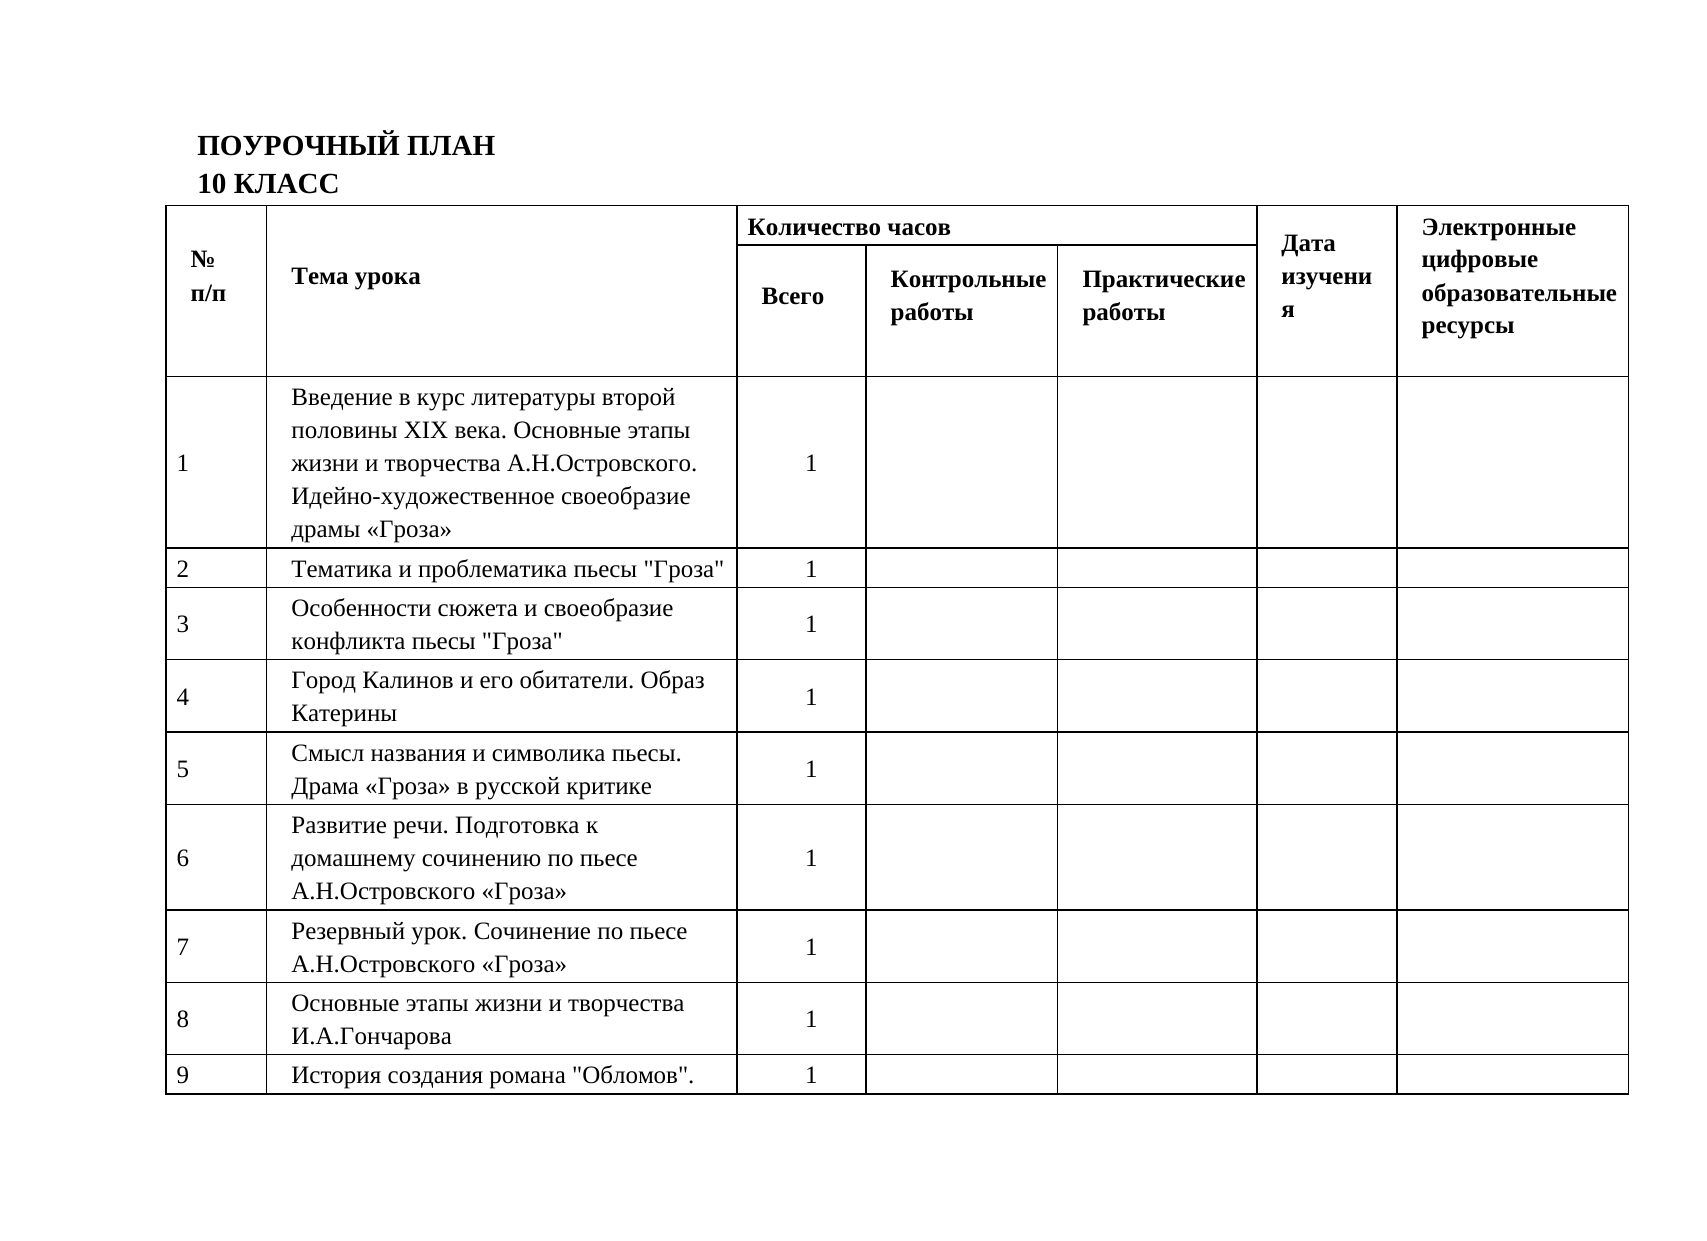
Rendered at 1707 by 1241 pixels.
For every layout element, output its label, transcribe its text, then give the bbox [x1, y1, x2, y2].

table_cell 1 [738, 549, 865, 586]
table_cell [867, 377, 1057, 547]
table_cell [1398, 588, 1628, 659]
table_cell 1 [738, 588, 865, 659]
table_cell [867, 660, 1057, 731]
table_cell 1 [738, 983, 865, 1054]
table_cell Практические работы [1058, 246, 1256, 376]
table_cell 1 [738, 805, 865, 909]
table_cell Особенности сюжета и своеобразие конфликта пьесы "Гроза" [267, 588, 736, 659]
table_cell Всего [738, 246, 865, 376]
text 10 КЛАСС [190, 166, 1618, 200]
table_cell [1058, 377, 1256, 547]
table_cell 9 [167, 1055, 266, 1093]
table_cell 6 [167, 805, 266, 909]
table_cell [867, 588, 1057, 659]
table_cell Резервный урок. Cочинение по пьесе А.Н.Островского «Гроза» [267, 911, 736, 981]
table_cell [1258, 911, 1396, 981]
table_cell [1258, 1055, 1396, 1093]
table_cell [1058, 588, 1256, 659]
table_cell 1 [738, 1055, 865, 1093]
table_cell 4 [167, 660, 266, 731]
table_cell [1258, 733, 1396, 803]
table_cell [1398, 377, 1628, 547]
table_cell 2 [167, 549, 266, 586]
table_cell [1258, 377, 1396, 547]
table_cell 5 [167, 733, 266, 803]
table_cell [1058, 549, 1256, 586]
text ПОУРОЧНЫЙ ПЛАН [190, 128, 1618, 161]
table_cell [267, 1055, 736, 1093]
table_cell [1258, 983, 1396, 1054]
table_header Дата изучения [1258, 206, 1396, 376]
table_cell [867, 911, 1057, 981]
table_cell [1398, 733, 1628, 803]
table_header Количество часов [738, 206, 1256, 244]
table_cell 1 [738, 377, 865, 547]
table_cell [867, 549, 1057, 586]
table_cell 1 [738, 733, 865, 803]
table_header Тема урока [267, 206, 736, 376]
table_cell 8 [167, 983, 266, 1054]
table_cell [867, 983, 1057, 1054]
table_cell [1058, 733, 1256, 803]
table_cell [1058, 911, 1256, 981]
table_cell [1058, 805, 1256, 909]
table_cell Контрольные работы [867, 246, 1057, 376]
table_cell [867, 733, 1057, 803]
table_cell Основные этапы жизни и творчества И.А.Гончарова [267, 983, 736, 1054]
table_cell Город Калинов и его обитатели. Образ Катерины [267, 660, 736, 731]
table_cell [1258, 660, 1396, 731]
table_cell [867, 1055, 1057, 1093]
table_cell [1258, 805, 1396, 909]
table_cell 1 [167, 377, 266, 547]
table_cell [1058, 983, 1256, 1054]
table_cell [1058, 660, 1256, 731]
table_cell Введение в курс литературы второй половины ХIX века. Основные этапы жизни и творчества А.Н.Островского. Идейно-художественное своеобразие драмы «Гроза» [267, 377, 736, 547]
table_cell 1 [738, 911, 865, 981]
table_cell [1258, 549, 1396, 586]
table_cell [1258, 588, 1396, 659]
table_header Электронные цифровые образовательные ресурсы [1398, 206, 1628, 376]
table_cell 7 [167, 911, 266, 981]
table_cell [1398, 1055, 1628, 1093]
table_cell [1398, 983, 1628, 1054]
table_cell [867, 805, 1057, 909]
table_cell [1398, 911, 1628, 981]
table_cell [1398, 805, 1628, 909]
table_cell Тематика и проблематика пьесы "Гроза" [267, 549, 736, 586]
table_cell [1398, 660, 1628, 731]
table_cell [1398, 549, 1628, 586]
table_cell 1 [738, 660, 865, 731]
table_header № п/п [167, 206, 266, 376]
table_cell 3 [167, 588, 266, 659]
table_cell Развитие речи. Подготовка к домашнему сочинению по пьесе А.Н.Островского «Гроза» [267, 805, 736, 909]
table_cell Смысл названия и символика пьесы. Драма «Гроза» в русской критике [267, 733, 736, 803]
table_cell [1058, 1055, 1256, 1093]
